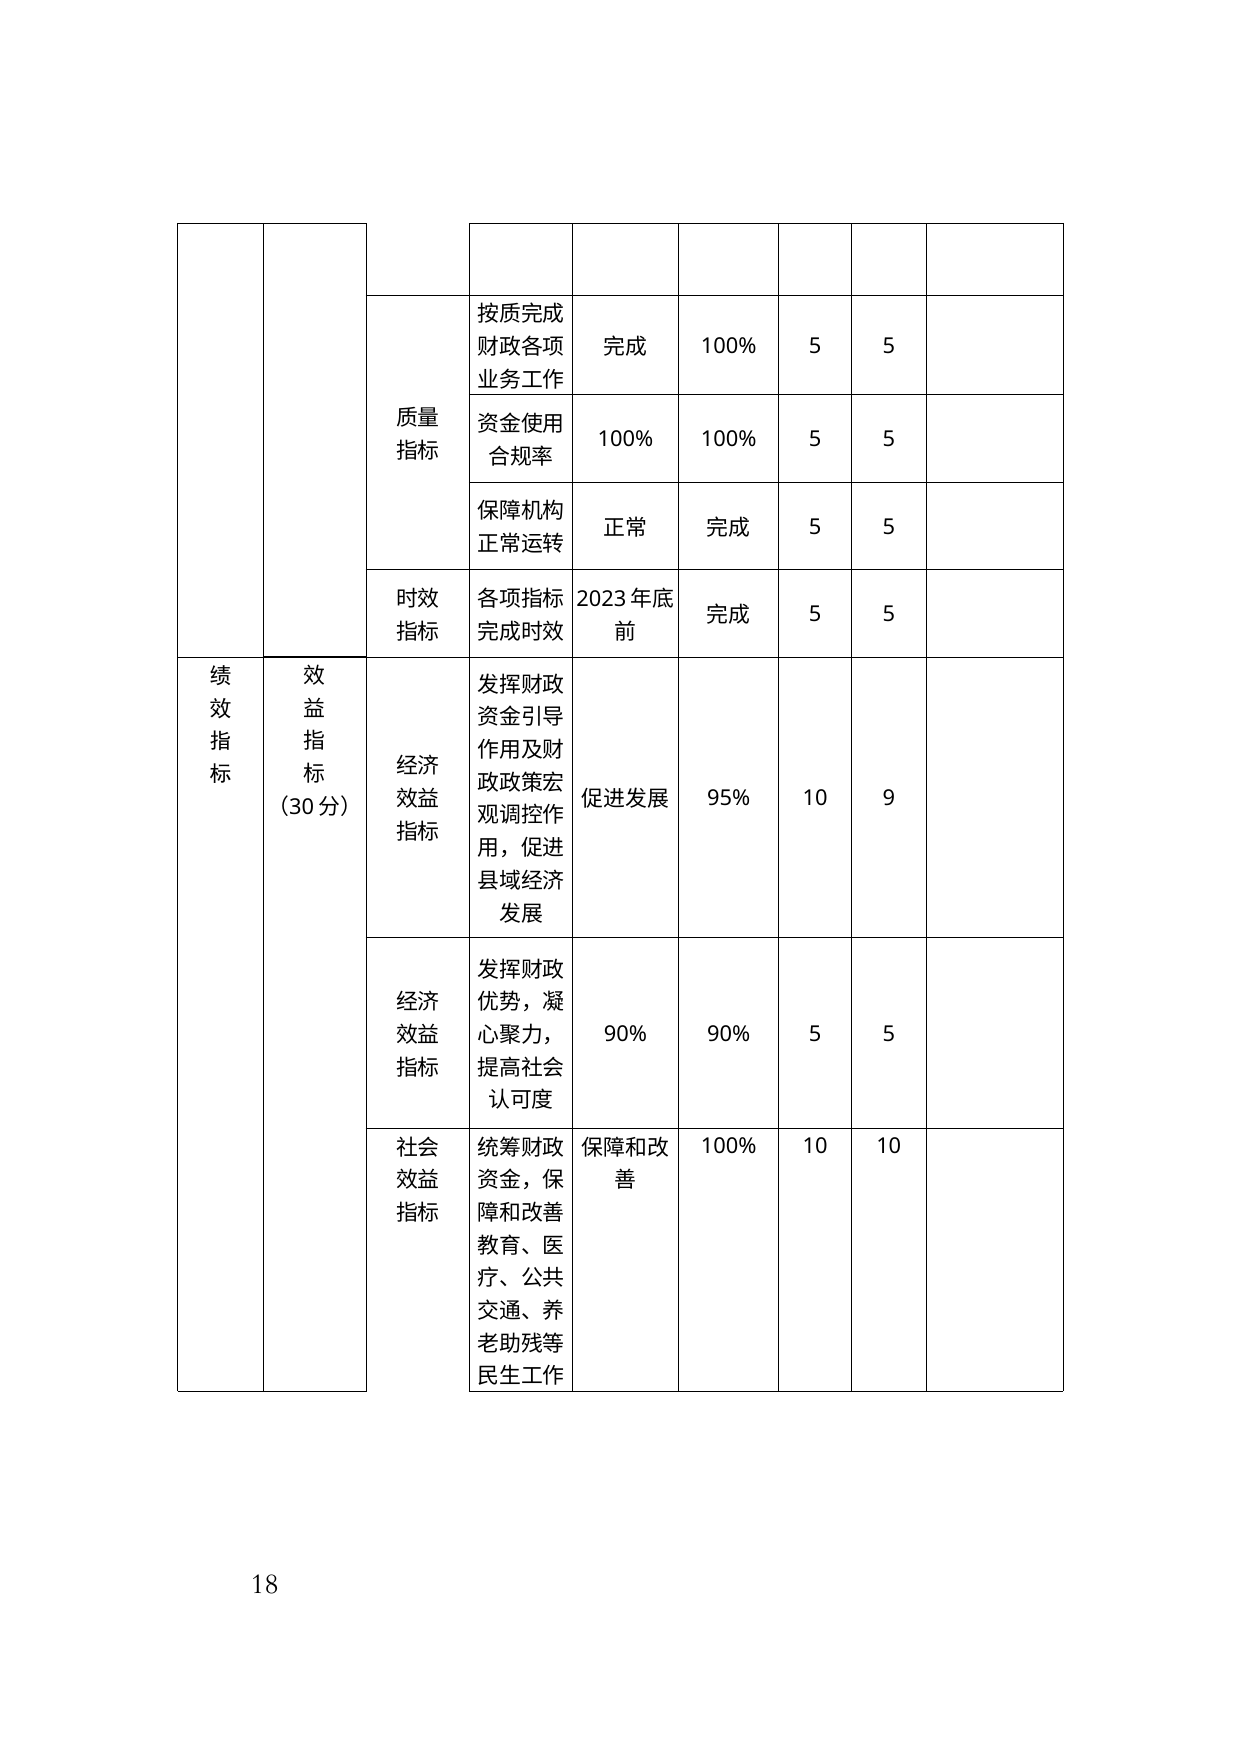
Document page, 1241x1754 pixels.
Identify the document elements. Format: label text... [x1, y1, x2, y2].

table_cell 社会 效益 指标 [367, 1129, 469, 1391]
table_cell 10 [852, 1129, 926, 1391]
table_cell 正常 [573, 483, 678, 569]
table_cell 100% [573, 395, 678, 481]
table_cell [679, 224, 778, 294]
table_cell 100% [679, 296, 778, 394]
table_cell 5 [852, 395, 926, 481]
table_cell 完成 [679, 570, 778, 656]
table_cell [470, 224, 572, 294]
table_cell 促进发展 [573, 658, 678, 937]
table_cell 5 [852, 483, 926, 569]
table_cell [927, 658, 1063, 937]
table_cell 统筹财政资金，保障和改善教育、医疗、公共交通、养老助残等民生工作 [470, 1129, 572, 1391]
table_cell 5 [779, 395, 851, 481]
table_cell [852, 224, 926, 294]
table_cell 5 [779, 483, 851, 569]
table_cell 效 益 指 标 （30分） [264, 658, 366, 1391]
table_cell 10 [779, 658, 851, 937]
table_cell 发挥财政优势，凝心聚力，提高社会认可度 [470, 938, 572, 1128]
table_cell [927, 296, 1063, 394]
table_cell 时效 指标 [367, 570, 469, 656]
table_cell [927, 1129, 1063, 1391]
table_cell [927, 938, 1063, 1128]
table_cell [927, 224, 1063, 294]
table_cell 按质完成财政各项业务工作 [470, 296, 572, 394]
table_cell 2023年底前 [573, 570, 678, 656]
table_cell [779, 224, 851, 294]
table_cell 经济 效益 指标 [367, 938, 469, 1128]
table_cell 95% [679, 658, 778, 937]
table_cell 经济 效益 指标 [367, 658, 469, 937]
table_cell [367, 223, 469, 294]
table_cell 90% [573, 938, 678, 1128]
table_cell [573, 224, 678, 294]
table_cell 保障和改善 [573, 1129, 678, 1391]
table_cell 完成 [573, 296, 678, 394]
table_cell 10 [779, 1129, 851, 1391]
table_cell 质量 指标 [367, 296, 469, 569]
table_cell 5 [852, 296, 926, 394]
table_cell 5 [779, 570, 851, 656]
table_cell 9 [852, 658, 926, 937]
table_cell 100% [679, 395, 778, 481]
table_cell 5 [852, 570, 926, 656]
table_cell 100% [679, 1129, 778, 1391]
table_cell 绩 效 指 标 [178, 658, 263, 1391]
table_cell [927, 570, 1063, 656]
table_cell 5 [779, 296, 851, 394]
table_cell 90% [679, 938, 778, 1128]
table_cell [927, 395, 1063, 481]
table_cell [927, 483, 1063, 569]
table_cell 5 [852, 938, 926, 1128]
table_cell 各项指标完成时效 [470, 570, 572, 656]
table_cell 5 [779, 938, 851, 1128]
table_cell 保障机构正常运转 [470, 483, 572, 569]
table_cell 资金使用合规率 [470, 395, 572, 481]
table_cell 发挥财政资金引导作用及财政政策宏观调控作用，促进县域经济发展 [470, 658, 572, 937]
table_cell 完成 [679, 483, 778, 569]
